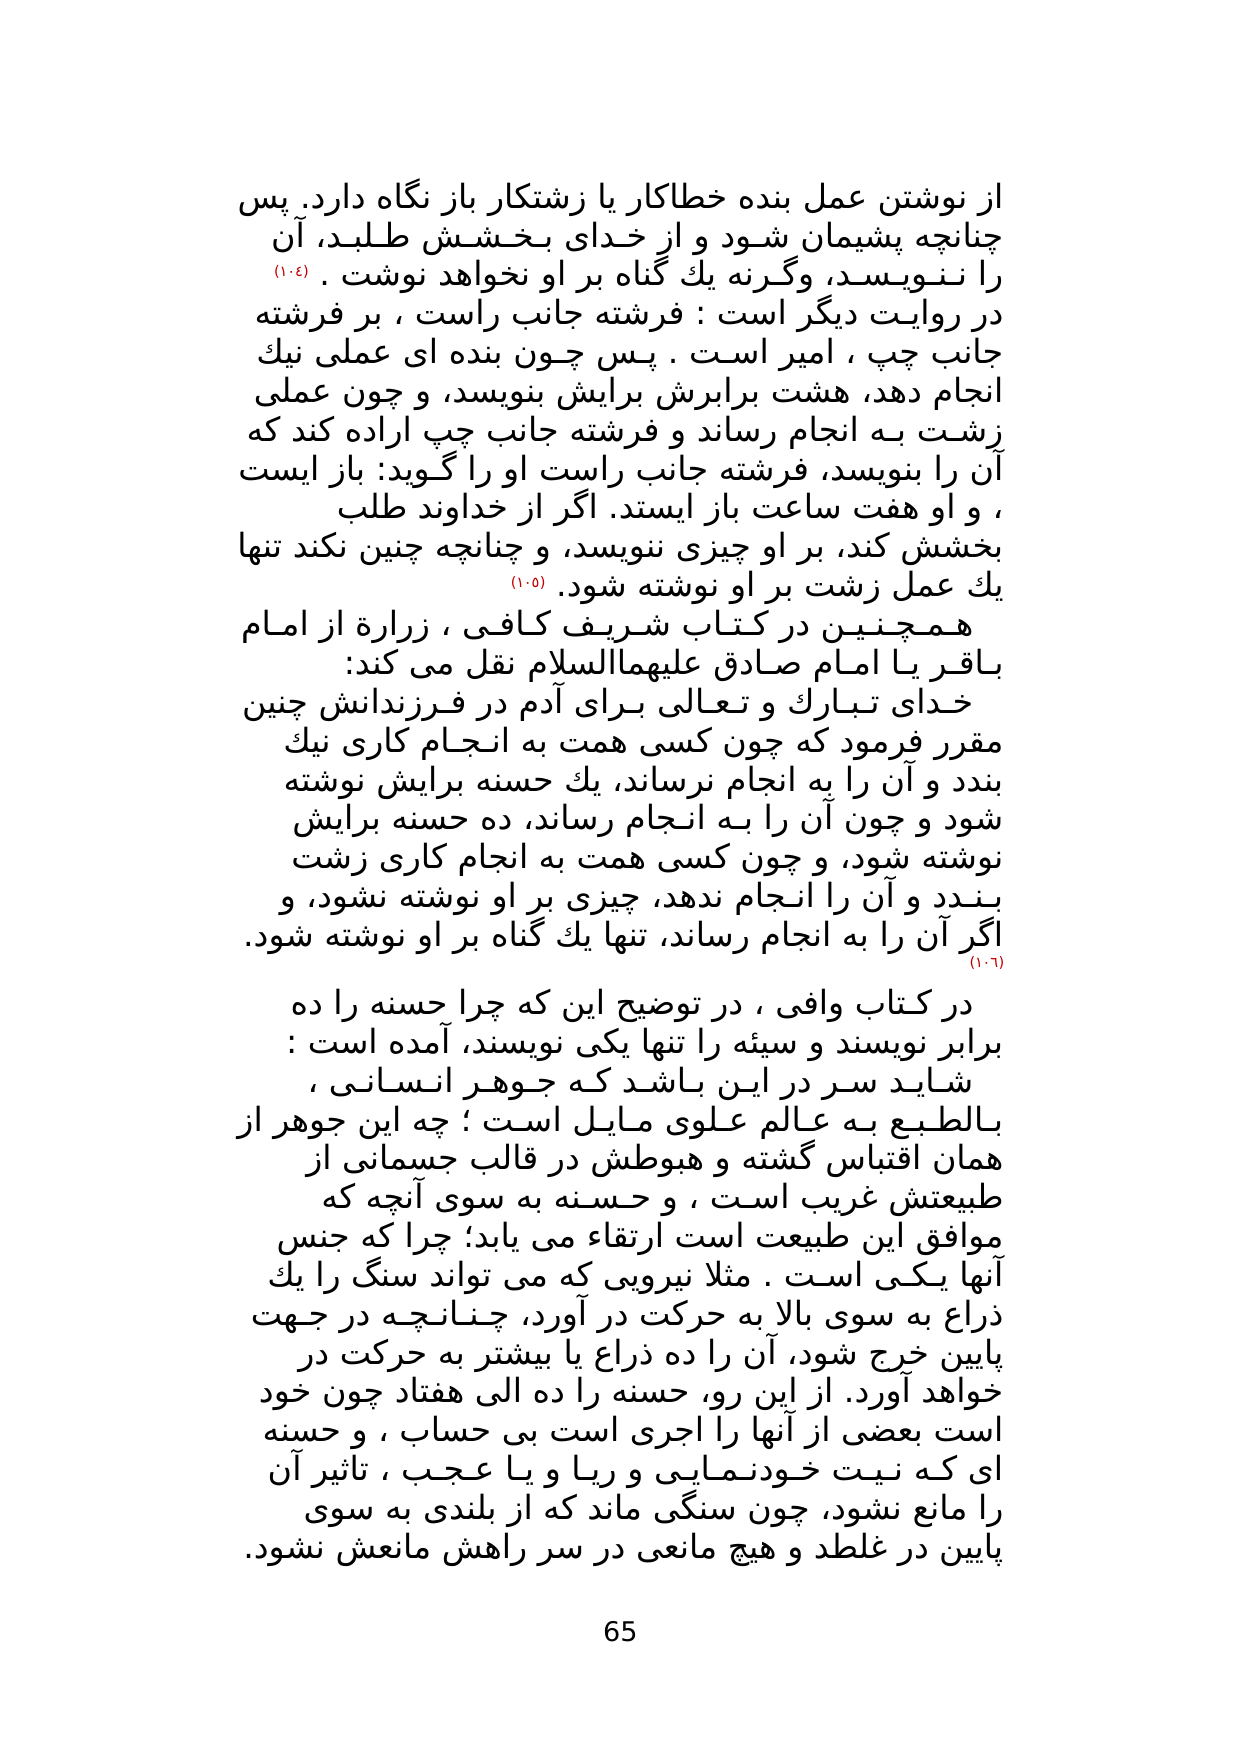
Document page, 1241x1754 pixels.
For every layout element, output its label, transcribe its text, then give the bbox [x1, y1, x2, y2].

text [236, 177, 1004, 604]
text خـداى تـبـارك و تـعـالى بـراى آدم در فـرزندانش چنين مقرر فرمود كه چون كسى همت به انـجـام كارى نيك بندد و آن را به انجام نرساند، يك حسنه برايش نوشته شود و چون آن را بـه انـجام رساند، ده حسنه برايش نوشته شود، و چون كسى همت به انجام كارى زشت بـنـدد و آن را انـجام ندهد، چيزى بر او نوشته نشود، و اگر آن را به انجام رساند، تنها يك گناه بر او نوشته شود. (١٠٦) [236, 682, 1004, 983]
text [236, 1061, 1004, 1566]
text هـمـچـنـيـن در كـتـاب شـريـف كـافـى ، زرارة از امـام بـاقـر يـا امـام صـادق عليهما‌السلام نقل مى كند: [236, 604, 1004, 682]
text در كـتاب وافى ، در توضيح اين كه چرا حسنه را ده برابر نويسند و سيئه را تنها يكى نويسند، آمده است : [236, 983, 1004, 1061]
